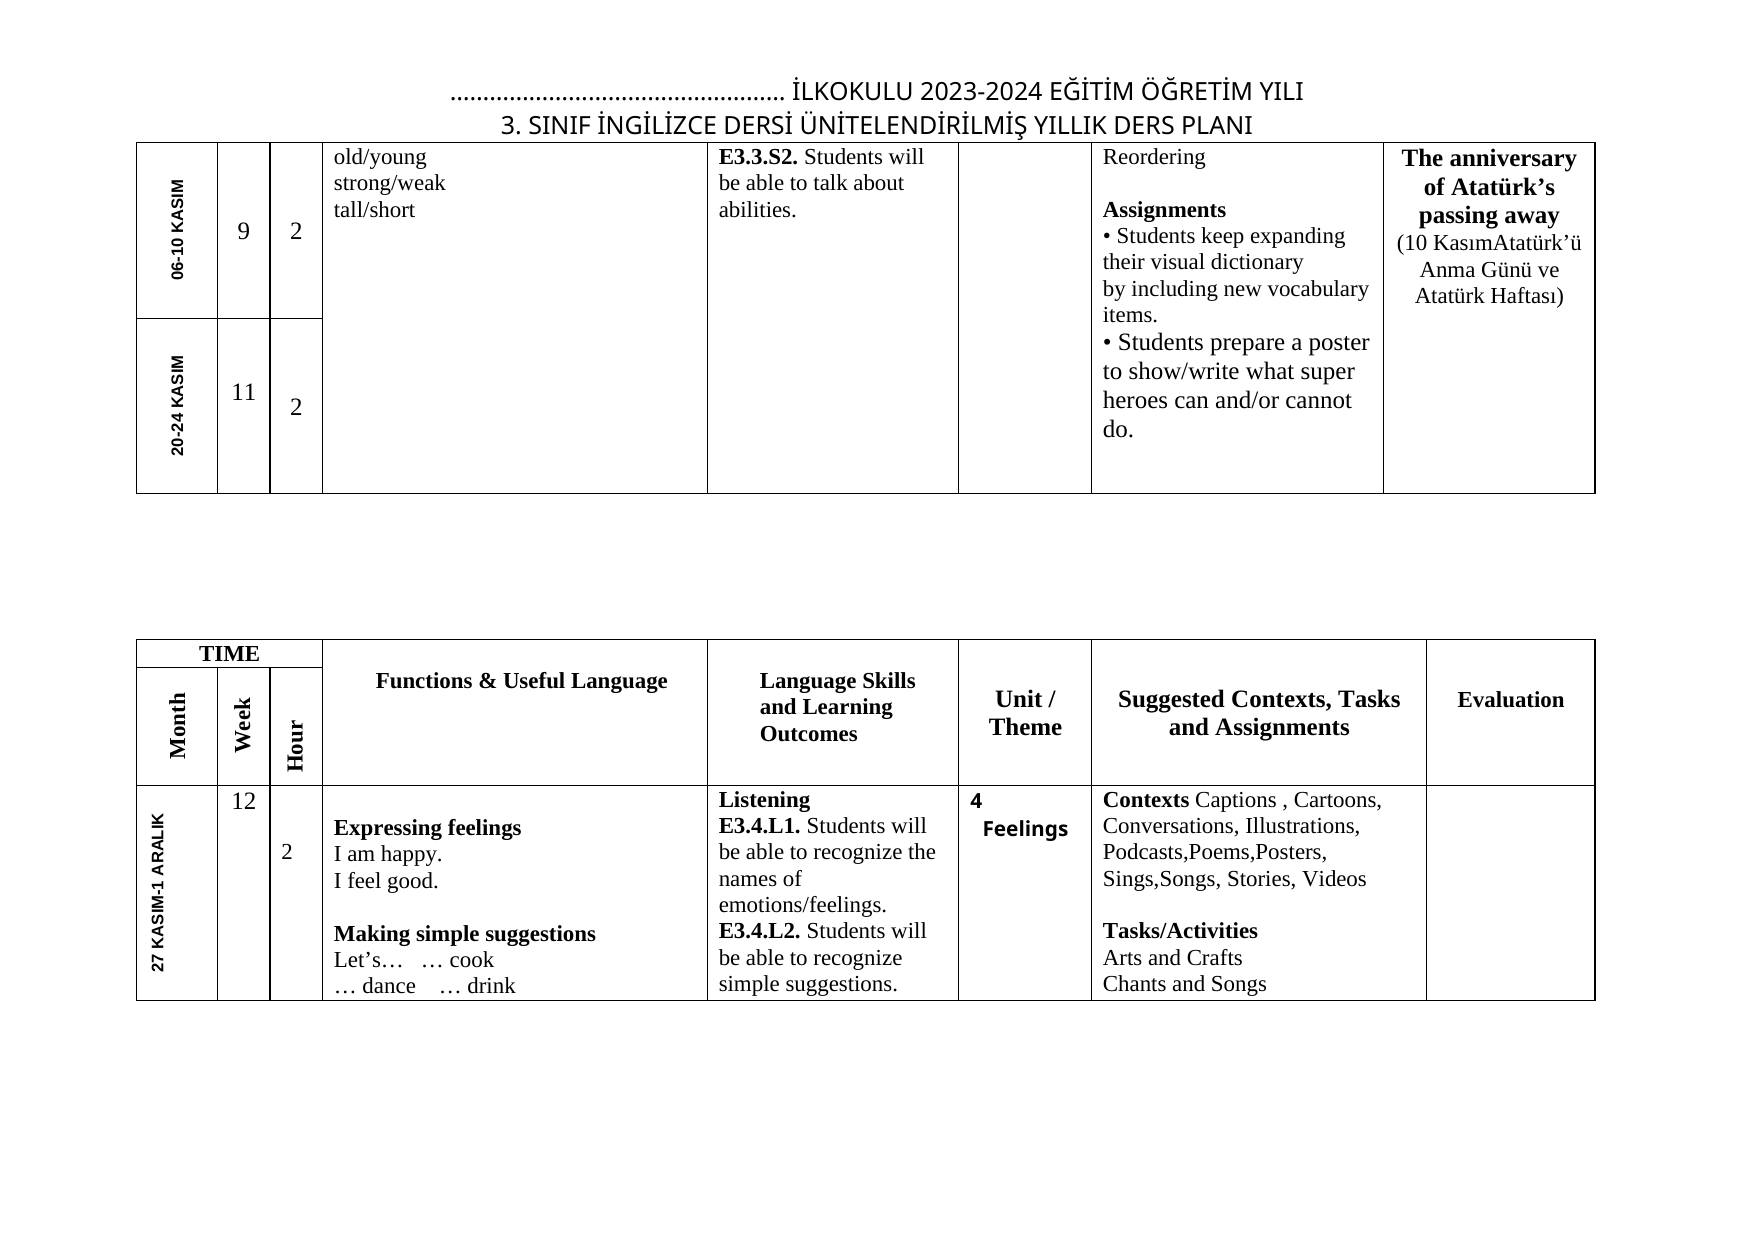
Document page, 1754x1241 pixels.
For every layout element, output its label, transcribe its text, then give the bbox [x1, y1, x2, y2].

table_header TIME [137, 640, 322, 667]
table_header Suggested Contexts, Tasks and Assignments [1092, 640, 1426, 785]
table_header Functions & Useful Language [323, 640, 707, 785]
table_header Evaluation [1427, 640, 1594, 785]
table_cell [1427, 786, 1594, 1000]
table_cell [708, 786, 958, 1000]
table_cell 27 KASIM-1 ARALIK [137, 786, 217, 1000]
table_cell 4 Feelings [959, 786, 1091, 1000]
table_cell 2 [271, 319, 322, 493]
table_cell 11 [218, 319, 269, 493]
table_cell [1092, 786, 1426, 1000]
table_header Language Skills and Learning Outcomes [708, 640, 958, 785]
table_cell 12 [218, 786, 269, 1000]
table_cell 06-10 KASIM [137, 143, 217, 318]
table_cell 2 [271, 143, 322, 318]
table_cell Hour [271, 668, 322, 785]
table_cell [323, 786, 707, 1000]
table_cell Week [218, 668, 269, 785]
table_cell 9 [218, 143, 269, 318]
table_header Unit / Theme [959, 640, 1091, 785]
table_cell 2 [271, 786, 322, 1000]
table_cell 20-24 KASIM [137, 319, 217, 493]
table_cell Month [137, 668, 217, 785]
